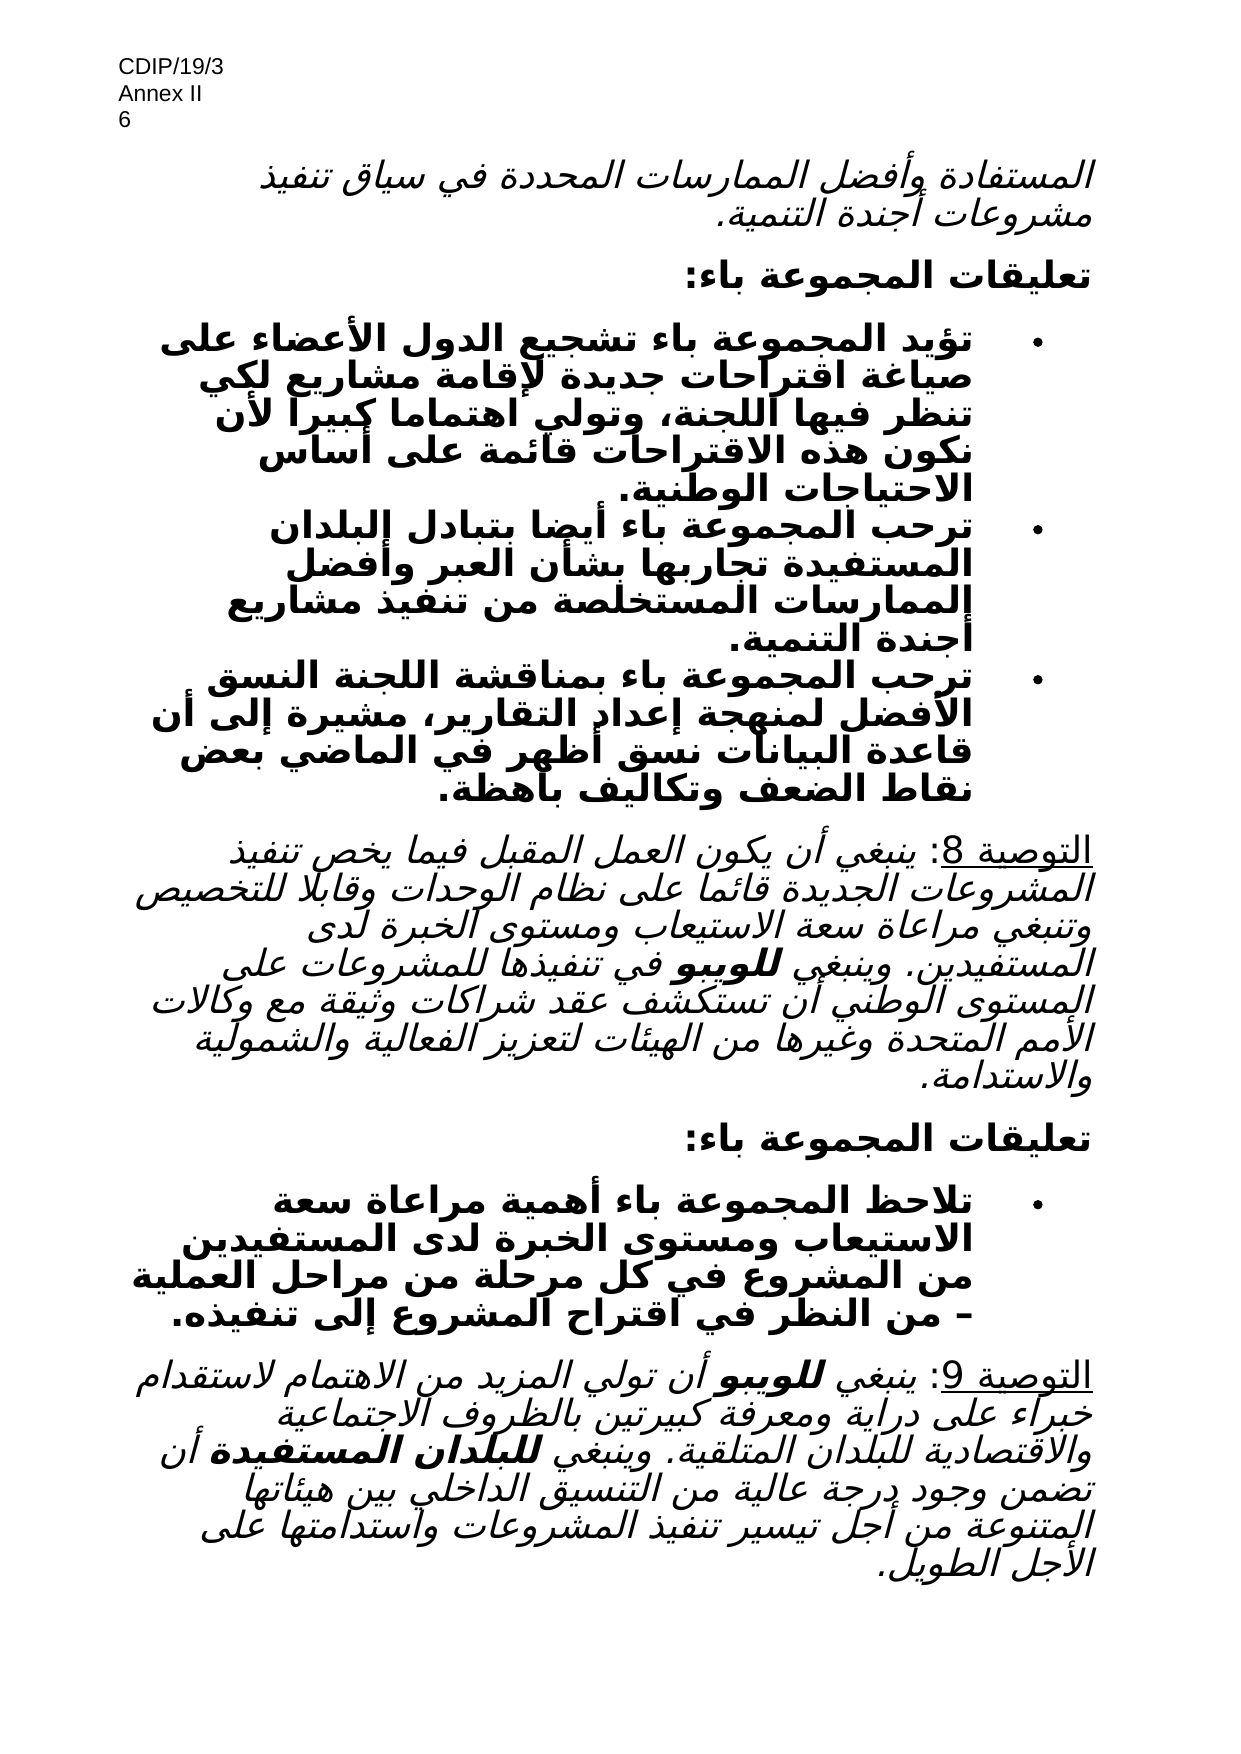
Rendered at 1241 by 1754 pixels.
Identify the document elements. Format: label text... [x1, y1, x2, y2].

list ترحب المجموعة باء أيضا بتبادل البلدان المستفيدة تجاربها بشأن العبر وأفضل الممارسات المستخلصة من تنفيذ مشاريع أجندة التنمية. [118, 508, 1033, 658]
text التوصية 8: ينبغي أن يكون العمل المقبل فيما يخص تنفيذ المشروعات الجديدة قائما على نظام الوحدات وقابلا للتخصيص وتنبغي مراعاة سعة الاستيعاب ومستوى الخبرة لدى المستفيدين. وينبغي للويبو في تنفيذها للمشروعات على المستوى الوطني أن تستكشف عقد شراكات وثيقة مع وكالات الأمم المتحدة وغيرها من الهيئات لتعزيز الفعالية والشمولية والاستدامة. [118, 833, 1092, 1096]
text تعليقات المجموعة باء: [118, 1121, 1092, 1158]
list تلاحظ المجموعة باء أهمية مراعاة سعة الاستيعاب ومستوى الخبرة لدى المستفيدين من المشروع في كل مرحلة من مراحل العملية – من النظر في اقتراح المشروع إلى تنفيذه. [118, 1183, 1033, 1333]
list ترحب المجموعة باء بمناقشة اللجنة النسق الأفضل لمنهجة إعداد التقارير، مشيرة إلى أن قاعدة البيانات نسق أظهر في الماضي بعض نقاط الضعف وتكاليف باهظة. [118, 658, 1033, 808]
text تعليقات المجموعة باء: [118, 258, 1092, 296]
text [118, 158, 1092, 233]
list تؤيد المجموعة باء تشجيع الدول الأعضاء على صياغة اقتراحات جديدة لإقامة مشاريع لكي تنظر فيها اللجنة، وتولي اهتماما كبيرا لأن نكون هذه الاقتراحات قائمة على أساس الاحتياجات الوطنية. [118, 321, 1033, 508]
text التوصية 9: ينبغي للويبو أن تولي المزيد من الاهتمام لاستقدام خبراء على دراية ومعرفة كبيرتين بالظروف الاجتماعية والاقتصادية للبلدان المتلقية. وينبغي للبلدان المستفيدة أن تضمن وجود درجة عالية من التنسيق الداخلي بين هيئاتها المتنوعة من أجل تيسير تنفيذ المشروعات واستدامتها على الأجل الطويل. [118, 1358, 1092, 1583]
